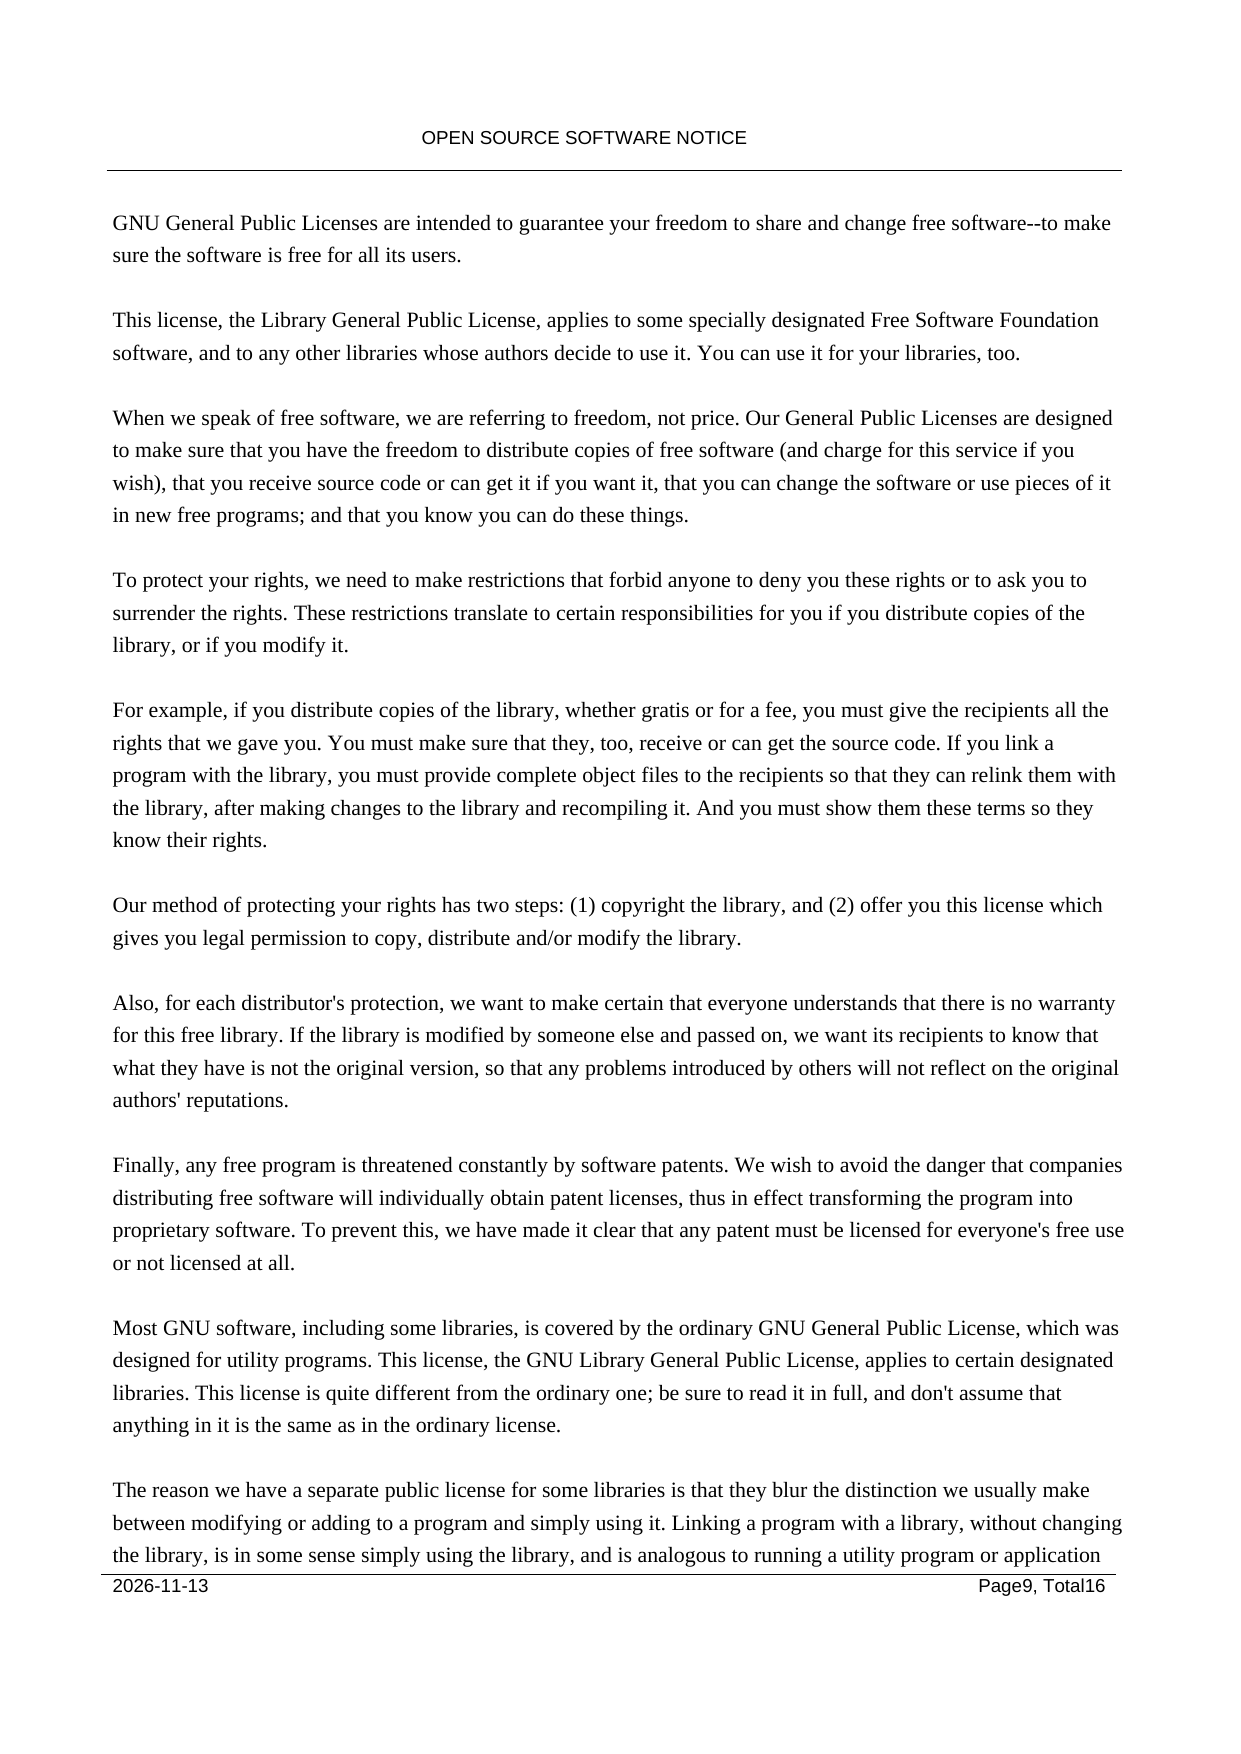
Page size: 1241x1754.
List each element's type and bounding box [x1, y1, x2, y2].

text [112, 206, 1128, 1571]
